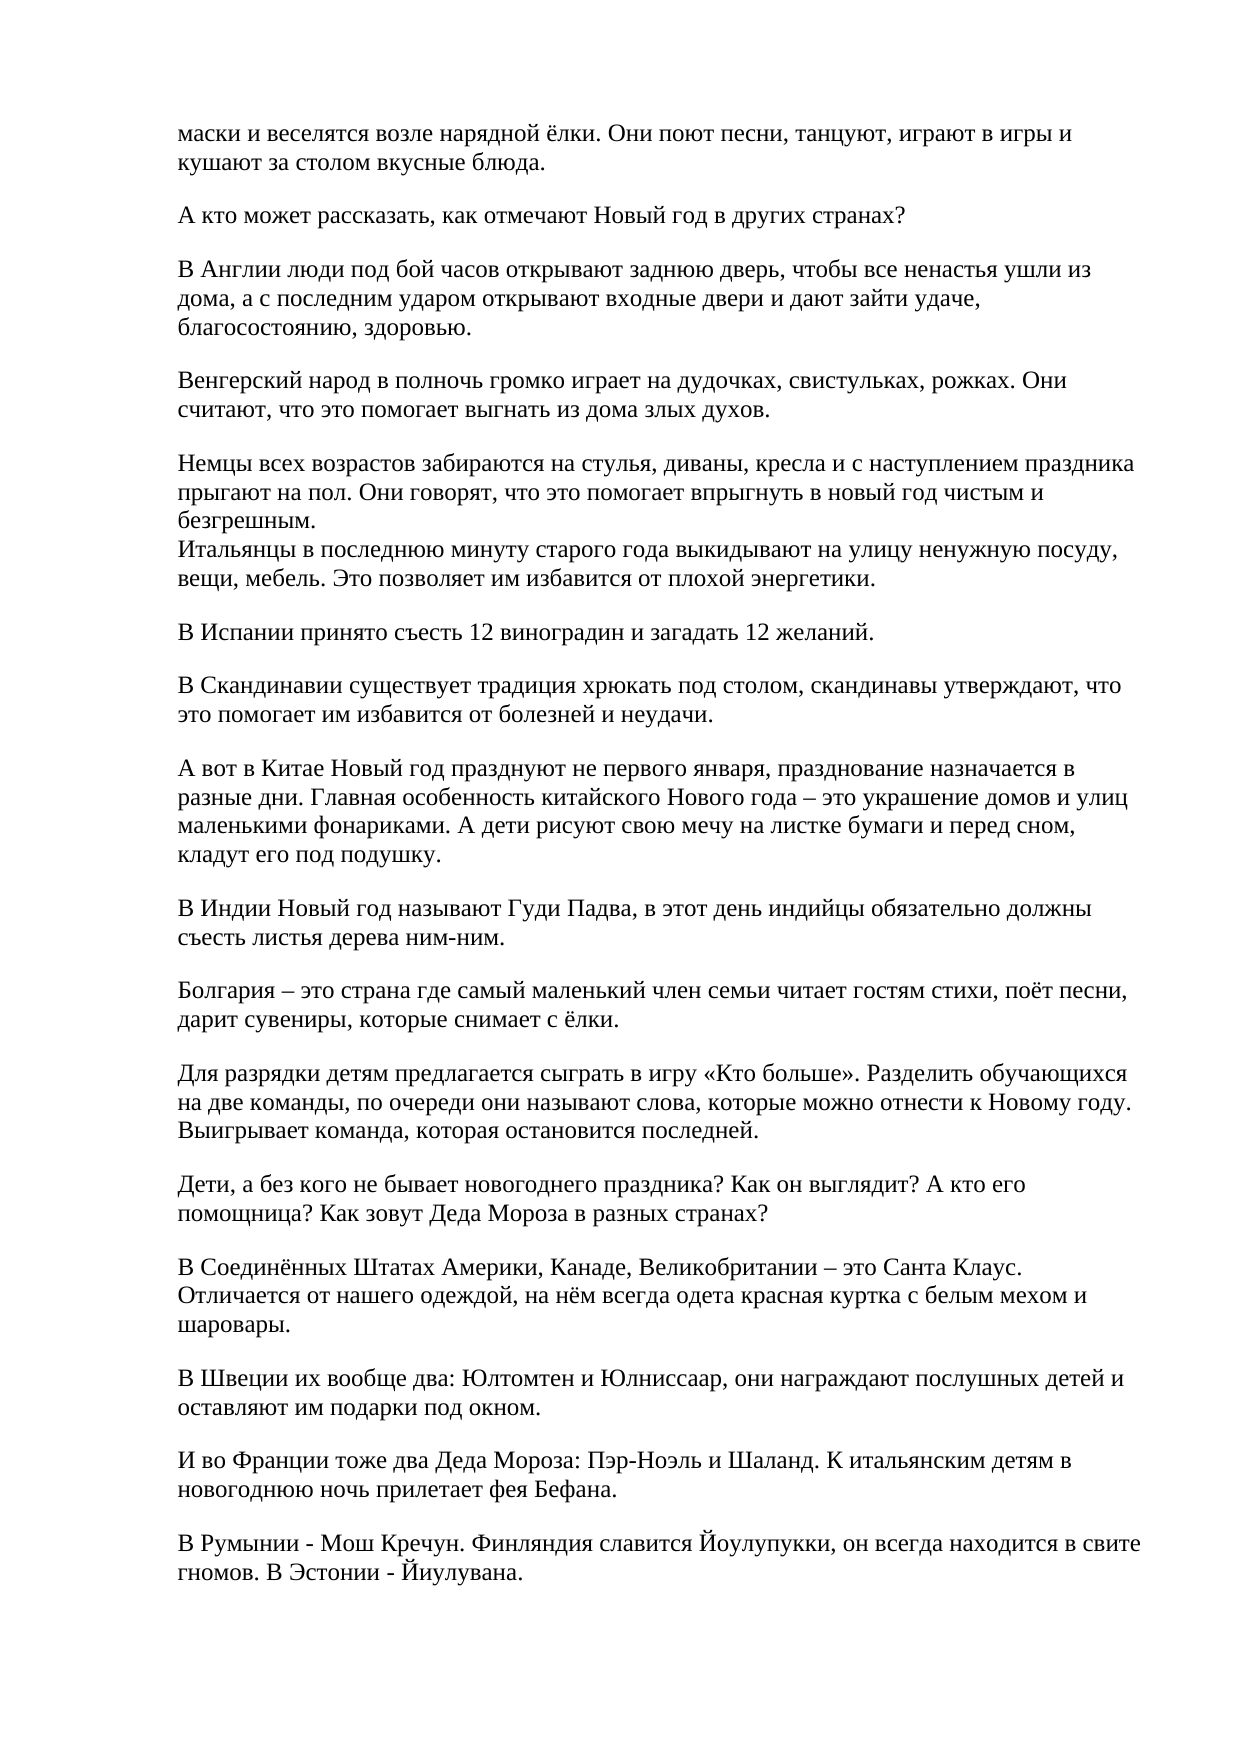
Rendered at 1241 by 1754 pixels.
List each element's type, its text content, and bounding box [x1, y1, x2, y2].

text В Скандинавии существует традиция хрюкать под столом, скандинавы утверждают, что это помогает им избавится от болезней и неудачи. [177, 671, 1152, 728]
text Дети, а без кого не бывает новогоднего праздника? Как он выглядит? А кто его помощница? Как зовут Деда Мороза в разных странах? [177, 1169, 1152, 1227]
text Болгария – это страна где самый маленький член семьи читает гостям стихи, поёт песни, дарит сувениры, которые снимает с ёлки. [177, 976, 1152, 1033]
text Для разрядки детям предлагается сыграть в игру «Кто больше». Разделить обучающихся на две команды, по очереди они называют слова, которые можно отнести к Новому году. Выигрывает команда, которая остановится последней. [177, 1058, 1152, 1144]
text А вот в Китае Новый год празднуют не первого января, празднование назначается в разные дни. Главная особенность китайского Нового года – это украшение домов и улиц маленькими фонариками. А дети рисуют свою мечу на листке бумаги и перед сном, кладут его под подушку. [177, 753, 1152, 868]
text Немцы всех возрастов забираются на стулья, диваны, кресла и с наступлением праздника прыгают на пол. Они говорят, что это помогает впрыгнуть в новый год чистым и безгрешным. [177, 448, 1152, 534]
text В Румынии - Мош Кречун. Финляндия славится Йоулупукки, он всегда находится в свите гномов. В Эстонии - Йиулувана. [177, 1528, 1152, 1586]
text И во Франции тоже два Деда Мороза: Пэр-Ноэль и Шаланд. К итальянским детям в новогоднюю ночь прилетает фея Бефана. [177, 1446, 1152, 1503]
text А кто может рассказать, как отмечают Новый год в других странах? [177, 201, 1152, 229]
text В Англии люди под бой часов открывают заднюю дверь, чтобы все ненастья ушли из дома, а с последним ударом открывают входные двери и дают зайти удаче, благосостоянию, здоровью. [177, 254, 1152, 341]
text Венгерский народ в полночь громко играет на дудочках, свистульках, рожках. Они считают, что это помогает выгнать из дома злых духов. [177, 366, 1152, 423]
text В Индии Новый год называют Гуди Падва, в этот день индийцы обязательно должны съесть листья дерева ним-ним. [177, 893, 1152, 951]
text В Испании принято съесть 12 виноградин и загадать 12 желаний. [177, 617, 1152, 646]
text В Соединённых Штатах Америки, Канаде, Великобритании – это Санта Клаус. Отличается от нашего одеждой, на нём всегда одета красная куртка с белым мехом и шаровары. [177, 1252, 1152, 1338]
text Итальянцы в последнюю минуту старого года выкидывают на улицу ненужную посуду, вещи, мебель. Это позволяет им избавится от плохой энергетики. [177, 534, 1152, 592]
text В Швеции их вообще два: Юлтомтен и Юлниссаар, они награждают послушных детей и оставляют им подарки под окном. [177, 1363, 1152, 1421]
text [177, 118, 1152, 176]
